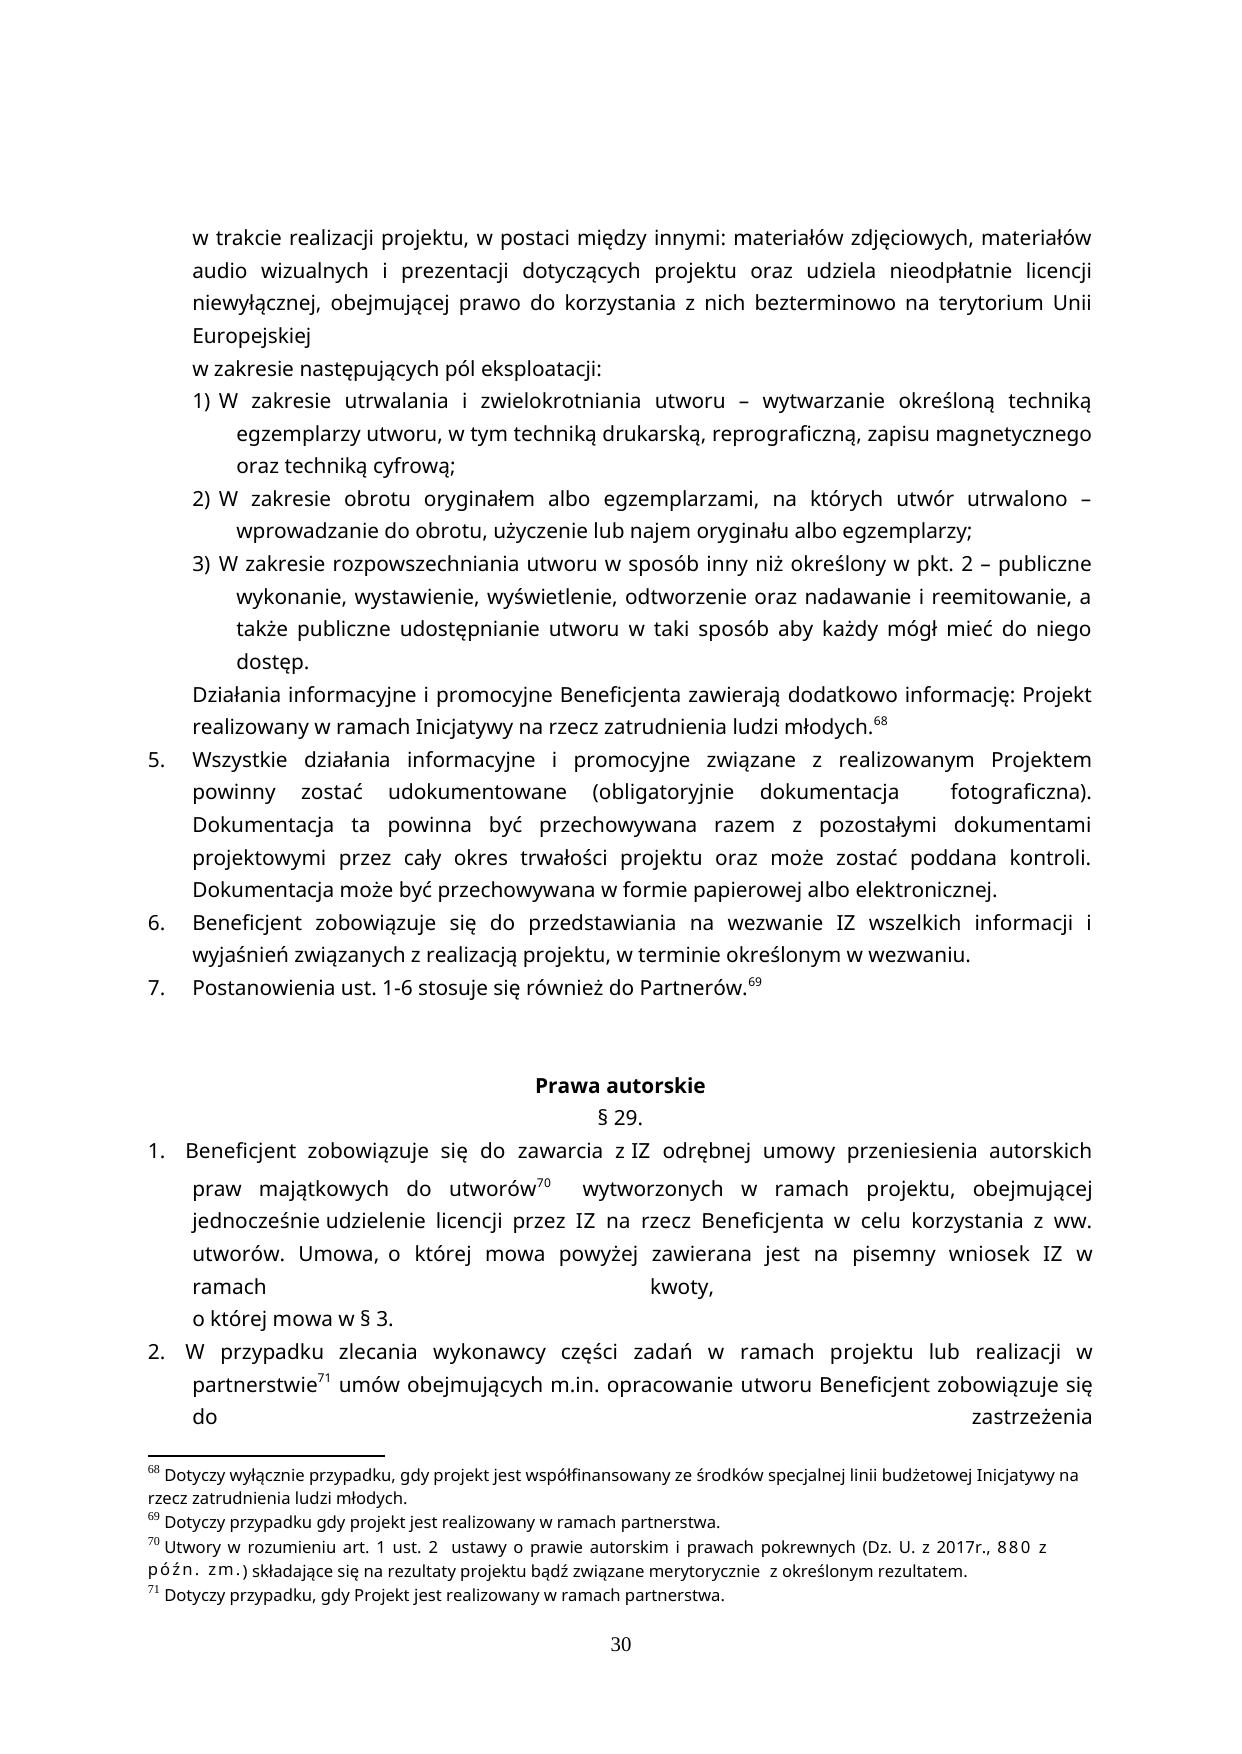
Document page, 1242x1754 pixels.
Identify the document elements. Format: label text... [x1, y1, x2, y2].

list Beneficjent zobowiązuje się do przedstawiania na wezwanie IZ wszelkich informacji i wyjaśnień związanych z realizacją projektu, w terminie określonym w wezwaniu. [148, 908, 1093, 969]
list Wszystkie działania informacyjne i promocyjne związane z realizowanym Projektem powinny zostać udokumentowane (obligatoryjnie dokumentacja fotograficzna). Dokumentacja ta powinna być przechowywana razem z pozostałymi dokumentami projektowymi przez cały okres trwałości projektu oraz może zostać poddana kontroli. Dokumentacja może być przechowywana w formie papierowej albo elektronicznej. [148, 745, 1093, 904]
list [148, 223, 1093, 382]
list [148, 1337, 1093, 1431]
list W zakresie obrotu oryginałem albo egzemplarzami, na których utwór utrwalono – wprowadzanie do obrotu, użyczenie lub najem oryginału albo egzemplarzy; [192, 484, 1093, 545]
list Beneficjent zobowiązuje się do zawarcia z IZ odrębnej umowy przeniesienia autorskich praw majątkowych do utworów wytworzonych w ramach projektu, obejmującej jednocześnie udzielenie licencji przez IZ na rzecz Beneficjenta w celu korzystania z ww. utworów. Umowa, o której mowa powyżej zawierana jest na pisemny wniosek IZ w ramach kwoty, o której mowa w § 3. [148, 1136, 1093, 1333]
text Prawa autorskie [148, 1071, 1093, 1099]
list W zakresie utrwalania i zwielokrotniania utworu – wytwarzanie określoną techniką egzemplarzy utworu, w tym techniką drukarską, reprograficzną, zapisu magnetycznego oraz techniką cyfrową; [192, 386, 1093, 480]
list Działania informacyjne i promocyjne Beneficjenta zawierają dodatkowo informację: Projekt realizowany w ramach Inicjatywy na rzecz zatrudnienia ludzi młodych. [192, 680, 1093, 741]
list W zakresie rozpowszechniania utworu w sposób inny niż określony w pkt. 2 – publiczne wykonanie, wystawienie, wyświetlenie, odtworzenie oraz nadawanie i reemitowanie, a także publiczne udostępnianie utworu w taki sposób aby każdy mógł mieć do niego dostęp. [192, 549, 1093, 676]
text § 29. [148, 1103, 1093, 1132]
list Postanowienia ust. 1-6 stosuje się również do Partnerów. [148, 973, 1093, 1002]
